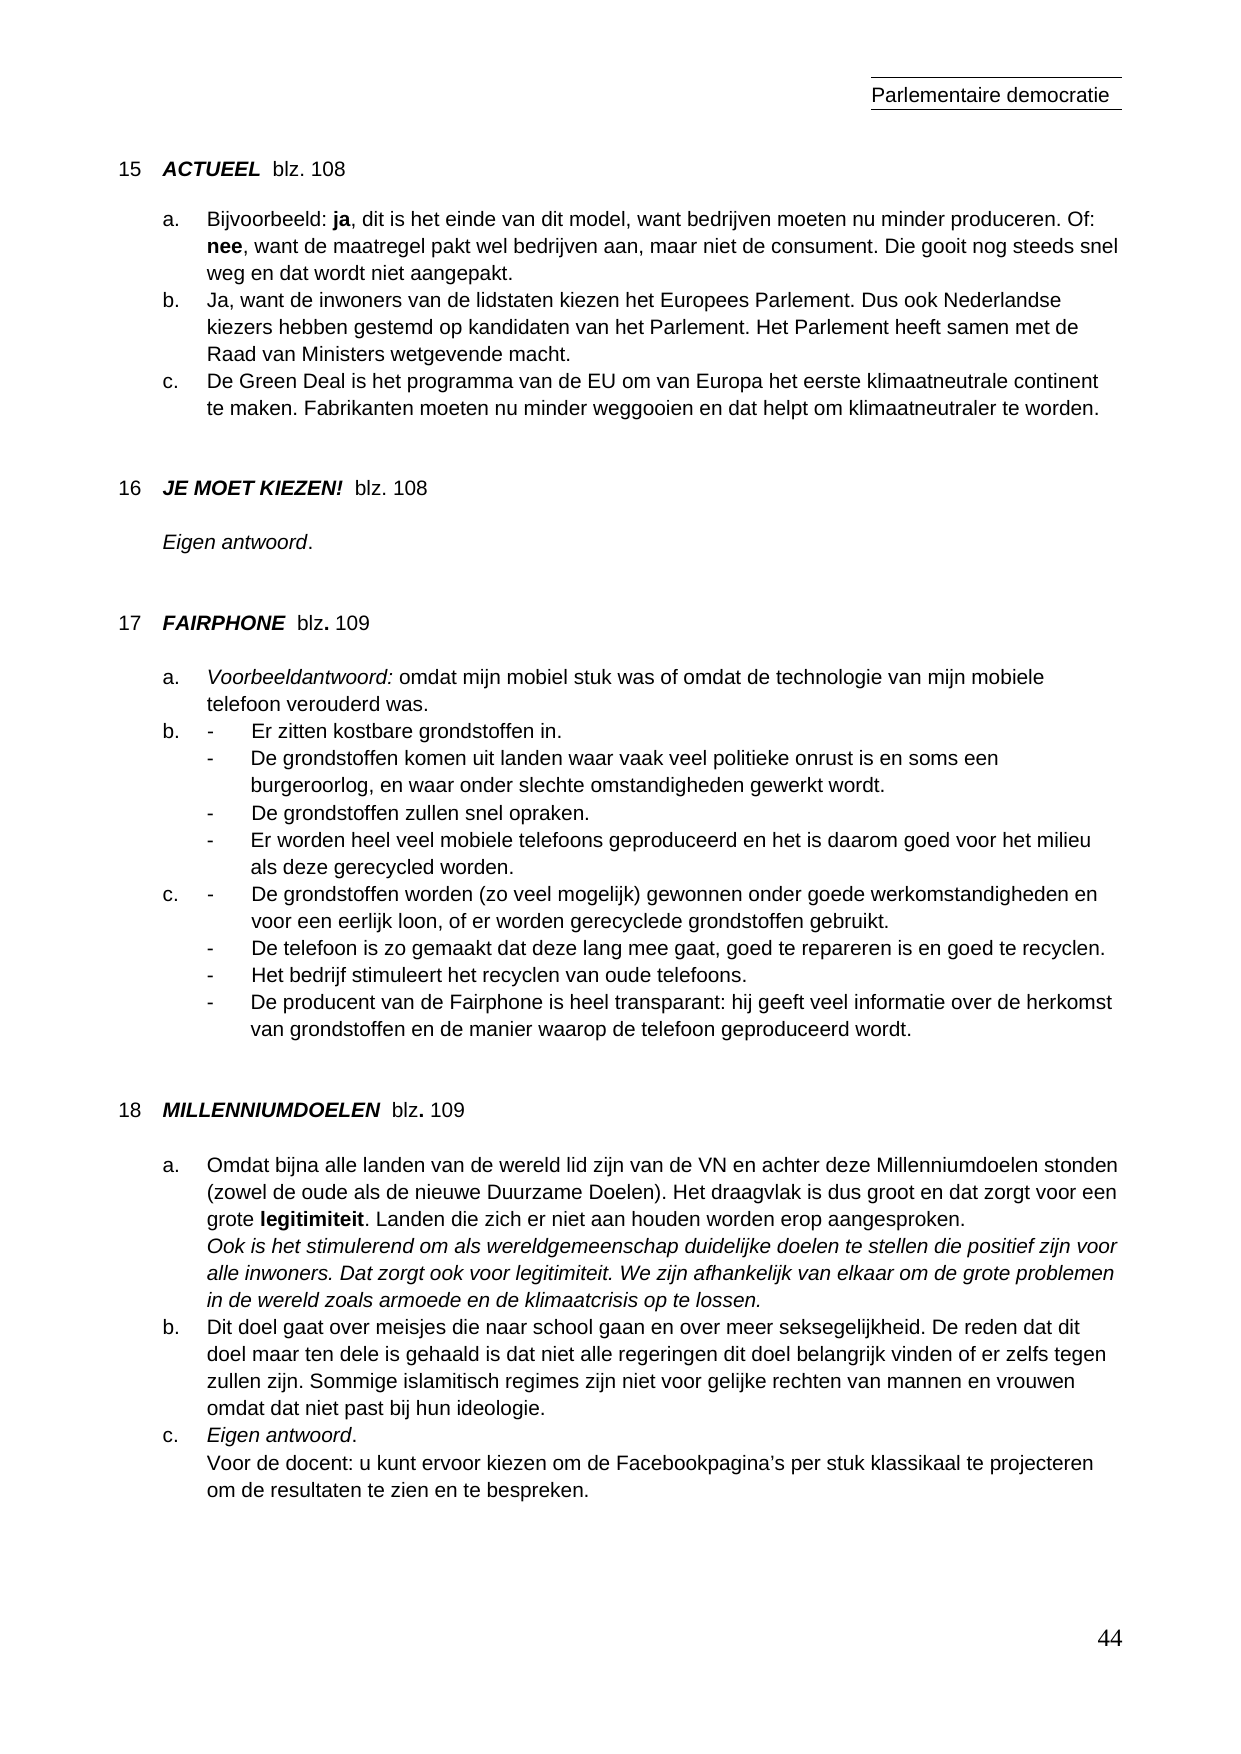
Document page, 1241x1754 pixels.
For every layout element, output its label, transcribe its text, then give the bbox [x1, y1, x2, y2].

text - De grondstoffen zullen snel opraken. [207, 797, 1122, 824]
text b. Ja, want de inwoners van de lidstaten kiezen het Europees Parlement. Dus ook Nederlandse kiezers hebben gestemd op kandidaten van het Parlement. Het Parlement heeft samen met de Raad van Ministers wetgevende macht. [162, 286, 1122, 367]
text Eigen antwoord. [162, 526, 1122, 553]
text c. - De grondstoffen worden (zo veel mogelijk) gewonnen onder goede werkomstandigheden en voor een eerlijk loon, of er worden gerecyclede grondstoffen gebruikt. [162, 878, 1122, 933]
text Ook is het stimulerend om als wereldgemeenschap duidelijke doelen te stellen die positief zijn voor alle inwoners. Dat zorgt ook voor legitimiteit. We zijn afhankelijk van elkaar om de grote problemen in de wereld zoals armoede en de klimaatcrisis op te lossen. [207, 1231, 1122, 1312]
text - De telefoon is zo gemaakt dat deze lang mee gaat, goed te repareren is en goed te recyclen. [207, 933, 1122, 960]
text 18 MILLENNIUMDOELEN blz. 109 [118, 1095, 1122, 1122]
text - De producent van de Fairphone is heel transparant: hij geeft veel informatie over de herkomst van grondstoffen en de manier waarop de telefoon geproduceerd wordt. [207, 987, 1122, 1041]
text c. De Green Deal is het programma van de EU om van Europa het eerste klimaatneutrale continent te maken. Fabrikanten moeten nu minder weggooien en dat helpt om klimaatneutraler te worden. [162, 367, 1122, 421]
text - De grondstoffen komen uit landen waar vaak veel politieke onrust is en soms een burgeroorlog, en waar onder slechte omstandigheden gewerkt wordt. [207, 743, 1122, 797]
text 17 FAIRPHONE blz. 109 [118, 608, 1122, 635]
text c. Eigen antwoord. [162, 1420, 1122, 1447]
text 16 JE MOET KIEZEN! blz. 108 [118, 472, 1122, 499]
text 15 ACTUEEL blz. 108 [118, 153, 1122, 181]
text - Het bedrijf stimuleert het recyclen van oude telefoons. [207, 960, 1122, 987]
text a. Bijvoorbeeld: ja, dit is het einde van dit model, want bedrijven moeten nu minder produceren. Of: nee, want de maatregel pakt wel bedrijven aan, maar niet de consument. Die gooit nog steeds snel weg en dat wordt niet aangepakt. [162, 204, 1122, 286]
text a. Voorbeeldantwoord: omdat mijn mobiel stuk was of omdat de technologie van mijn mobiele telefoon verouderd was. [162, 662, 1122, 716]
text - Er worden heel veel mobiele telefoons geproduceerd en het is daarom goed voor het milieu als deze gerecycled worden. [207, 824, 1122, 878]
text b. Dit doel gaat over meisjes die naar school gaan en over meer seksegelijkheid. De reden dat dit doel maar ten dele is gehaald is dat niet alle regeringen dit doel belangrijk vinden of er zelfs tegen zullen zijn. Sommige islamitisch regimes zijn niet voor gelijke rechten van mannen en vrouwen omdat dat niet past bij hun ideologie. [162, 1312, 1122, 1420]
text b. - Er zitten kostbare grondstoffen in. [162, 716, 1122, 743]
text a. Omdat bijna alle landen van de wereld lid zijn van de VN en achter deze Millenniumdoelen stonden (zowel de oude als de nieuwe Duurzame Doelen). Het draagvlak is dus groot en dat zorgt voor een grote legitimiteit. Landen die zich er niet aan houden worden erop aangesproken. [162, 1149, 1122, 1231]
text Voor de docent: u kunt ervoor kiezen om de Facebookpagina’s per stuk klassikaal te projecteren om de resultaten te zien en te bespreken. [207, 1447, 1122, 1501]
